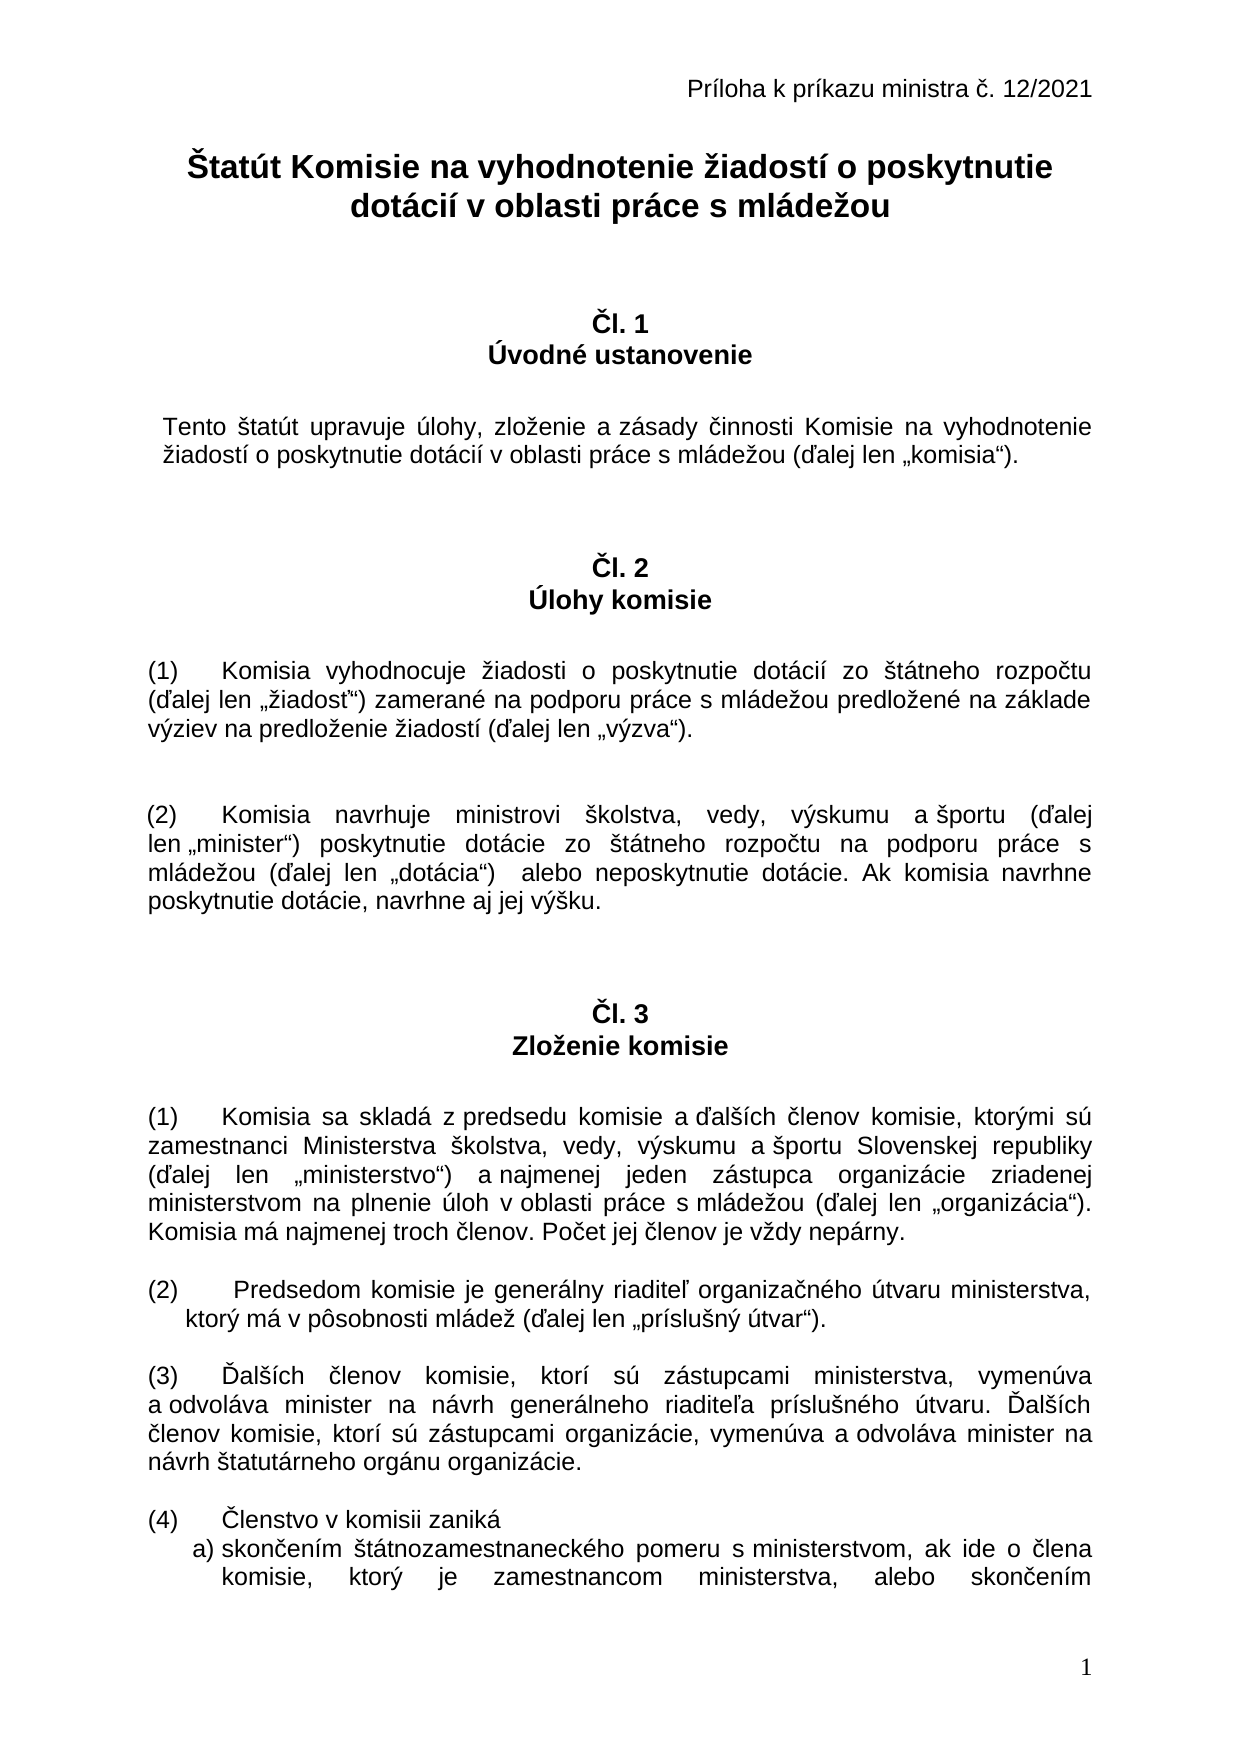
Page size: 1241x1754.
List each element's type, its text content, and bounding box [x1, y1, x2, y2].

text Štatút Komisie na vyhodnotenie žiadostí o poskytnutie dotácií v oblasti práce s mládežou [148, 148, 1093, 224]
list Tento štatút upravuje úlohy, zloženie a zásady činnosti Komisie na vyhodnotenie žiadostí o poskytnutie dotácií v oblasti práce s mládežou (ďalej len „komisia“). [162, 412, 1093, 469]
subtitle Čl. 1 Úvodné ustanovenie [148, 308, 1093, 370]
list Komisia vyhodnocuje žiadosti o poskytnutie dotácií zo štátneho rozpočtu (ďalej len „žiadosť“) zamerané na podporu práce s mládežou predložené na základe výziev na predloženie žiadostí (ďalej len „výzva“). [148, 656, 1093, 742]
list Ďalších členov komisie, ktorí sú zástupcami ministerstva, vymenúva a odvoláva minister na návrh generálneho riaditeľa príslušného útvaru. Ďalších členov komisie, ktorí sú zástupcami organizácie, vymenúva a odvoláva minister na návrh štatutárneho orgánu organizácie. [148, 1361, 1093, 1476]
list Členstvo v komisii zaniká [148, 1505, 1093, 1533]
list Komisia navrhuje ministrovi školstva, vedy, výskumu a športu (ďalej len „minister“) poskytnutie dotácie zo štátneho rozpočtu na podporu práce s mládežou (ďalej len „dotácia“) alebo neposkytnutie dotácie. Ak komisia navrhne poskytnutie dotácie, navrhne aj jej výšku. [146, 800, 1093, 915]
list Predsedom komisie je generálny riaditeľ organizačného útvaru ministerstva, ktorý má v pôsobnosti mládež (ďalej len „príslušný útvar“). [148, 1275, 1093, 1332]
subtitle Čl. 2 Úlohy komisie [148, 552, 1093, 615]
subtitle Čl. 3 Zloženie komisie [148, 998, 1093, 1061]
list Komisia sa skladá z predsedu komisie a ďalších členov komisie, ktorými sú zamestnanci Ministerstva školstva, vedy, výskumu a športu Slovenskej republiky (ďalej len „ministerstvo“) a najmenej jeden zástupca organizácie zriadenej ministerstvom na plnenie úloh v oblasti práce s mládežou (ďalej len „organizácia“). Komisia má najmenej troch členov. Počet jej členov je vždy nepárny. [148, 1102, 1093, 1246]
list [192, 1533, 1093, 1591]
